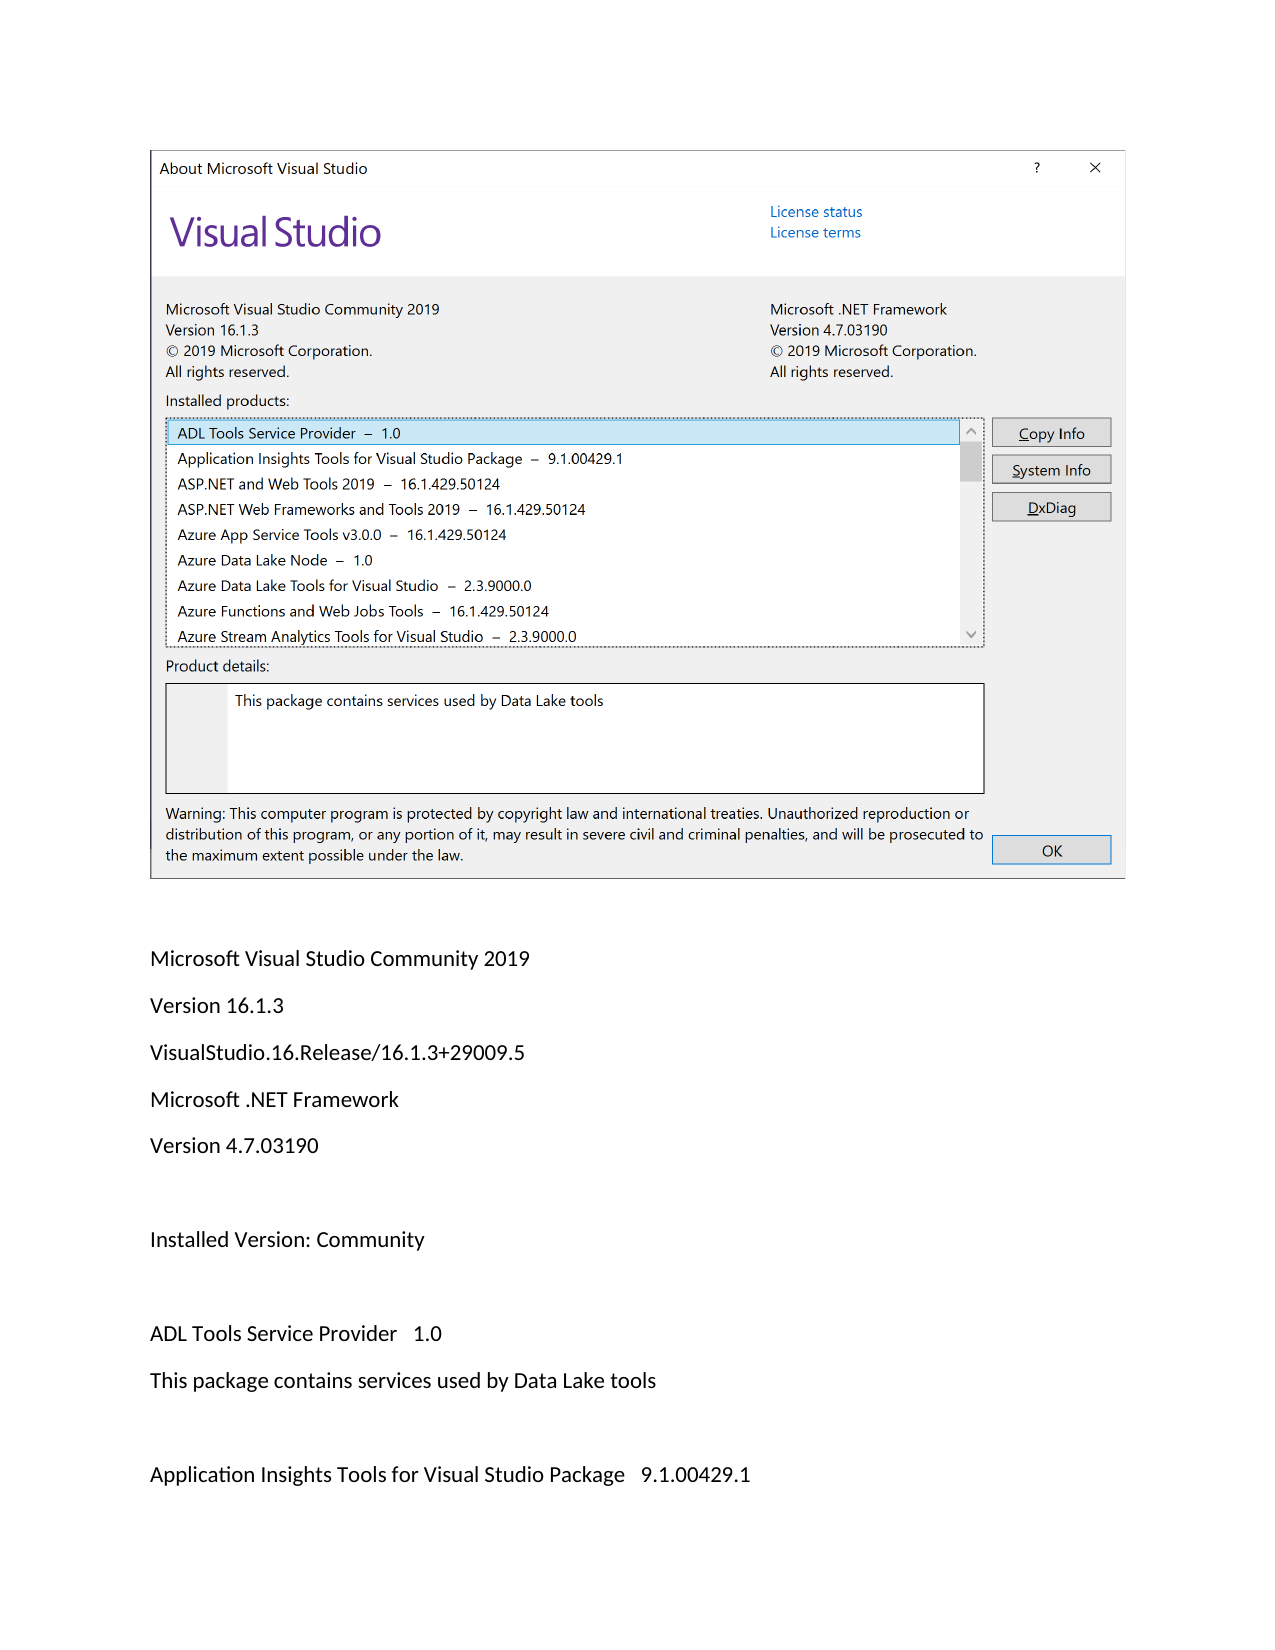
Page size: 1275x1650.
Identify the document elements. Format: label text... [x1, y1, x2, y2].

text This package contains services used by Data Lake tools [150, 1366, 1125, 1394]
text Installed Version: Community [150, 1225, 1125, 1253]
picture [150, 150, 1125, 879]
text Microsoft Visual Studio Community 2019 [150, 944, 1125, 972]
text Version 16.1.3 [150, 991, 1125, 1019]
text Microsoft .NET Framework [150, 1085, 1125, 1113]
text Application Insights Tools for Visual Studio Package 9.1.00429.1 [150, 1460, 1125, 1488]
text ADL Tools Service Provider 1.0 [150, 1319, 1125, 1347]
text VisualStudio.16.Release/16.1.3+29009.5 [150, 1038, 1125, 1066]
text Version 4.7.03190 [150, 1132, 1125, 1160]
